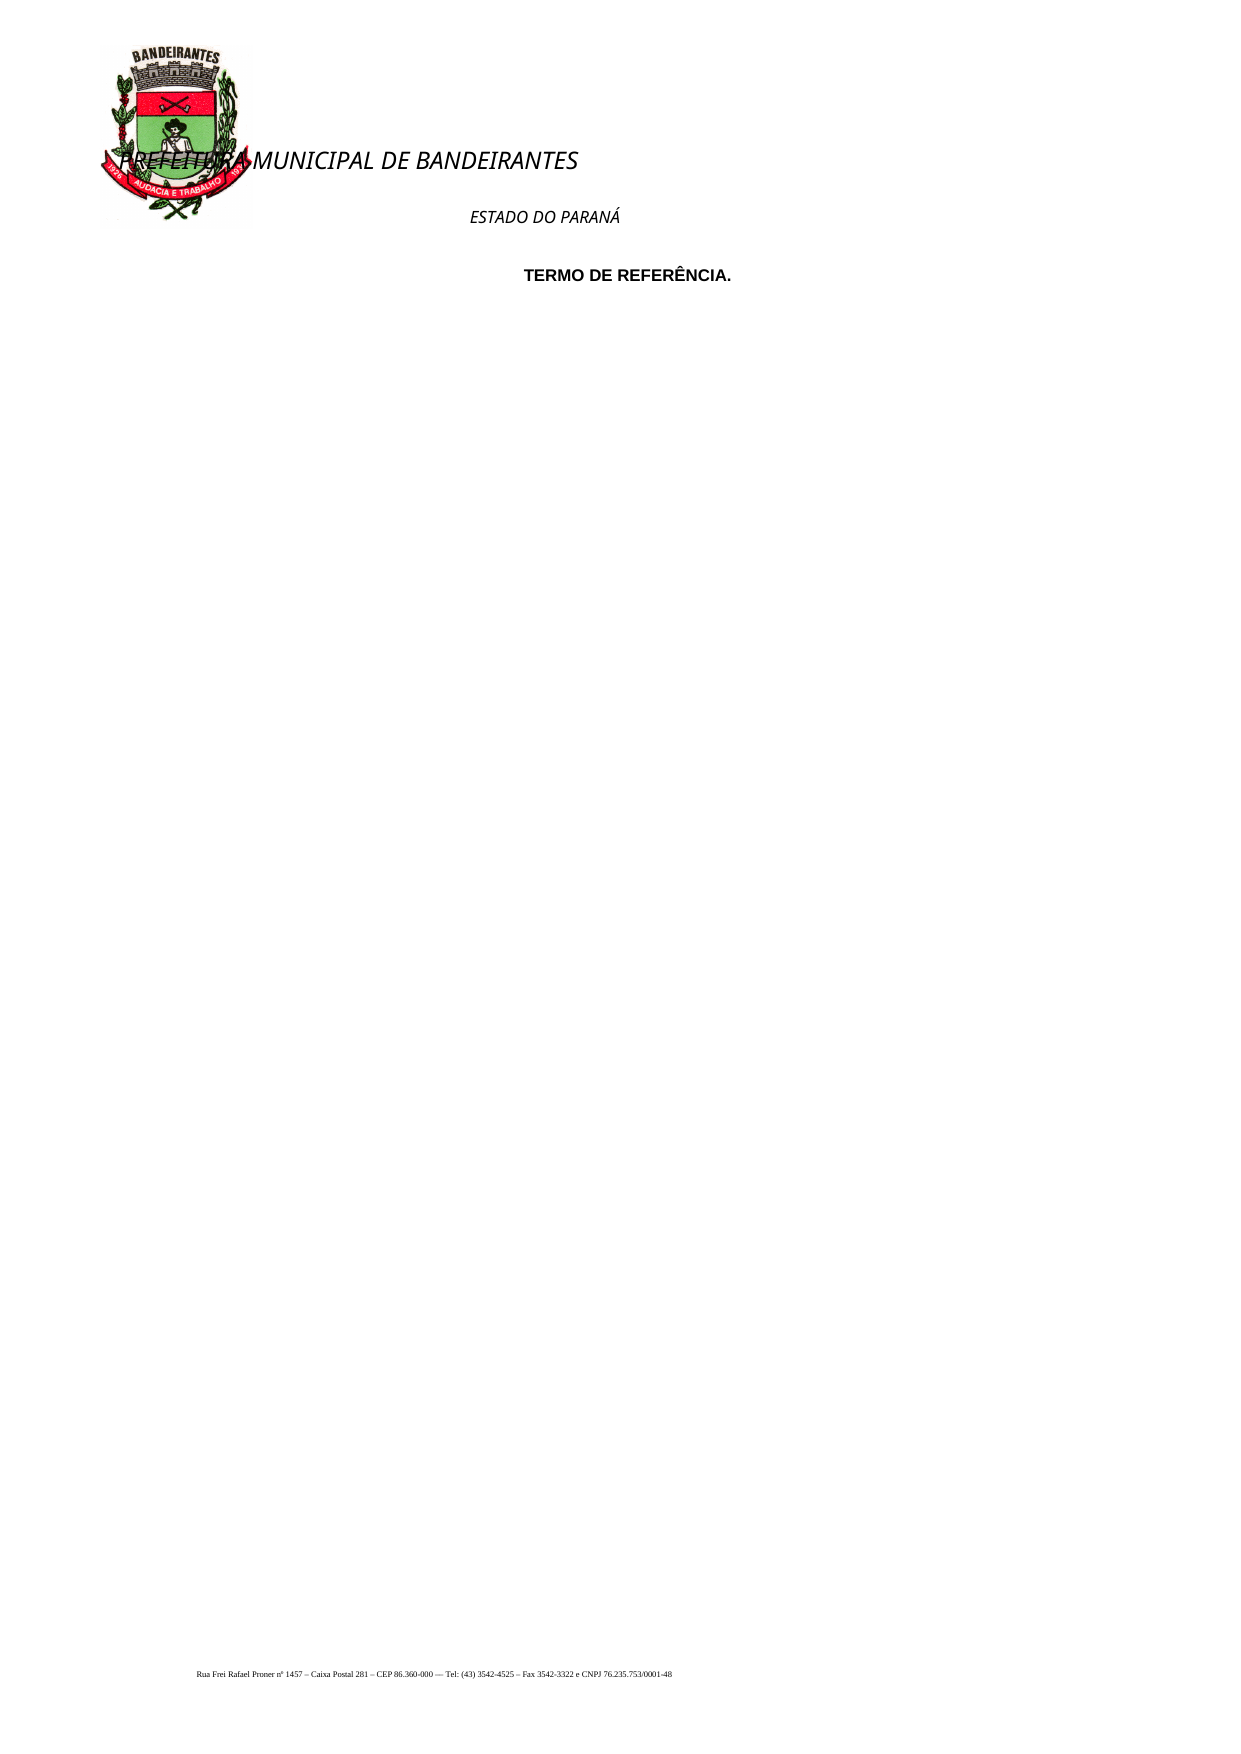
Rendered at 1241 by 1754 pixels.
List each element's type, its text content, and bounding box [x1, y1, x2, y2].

text TERMO DE REFERÊNCIA. [103, 251, 1152, 284]
picture [99, 45, 253, 229]
